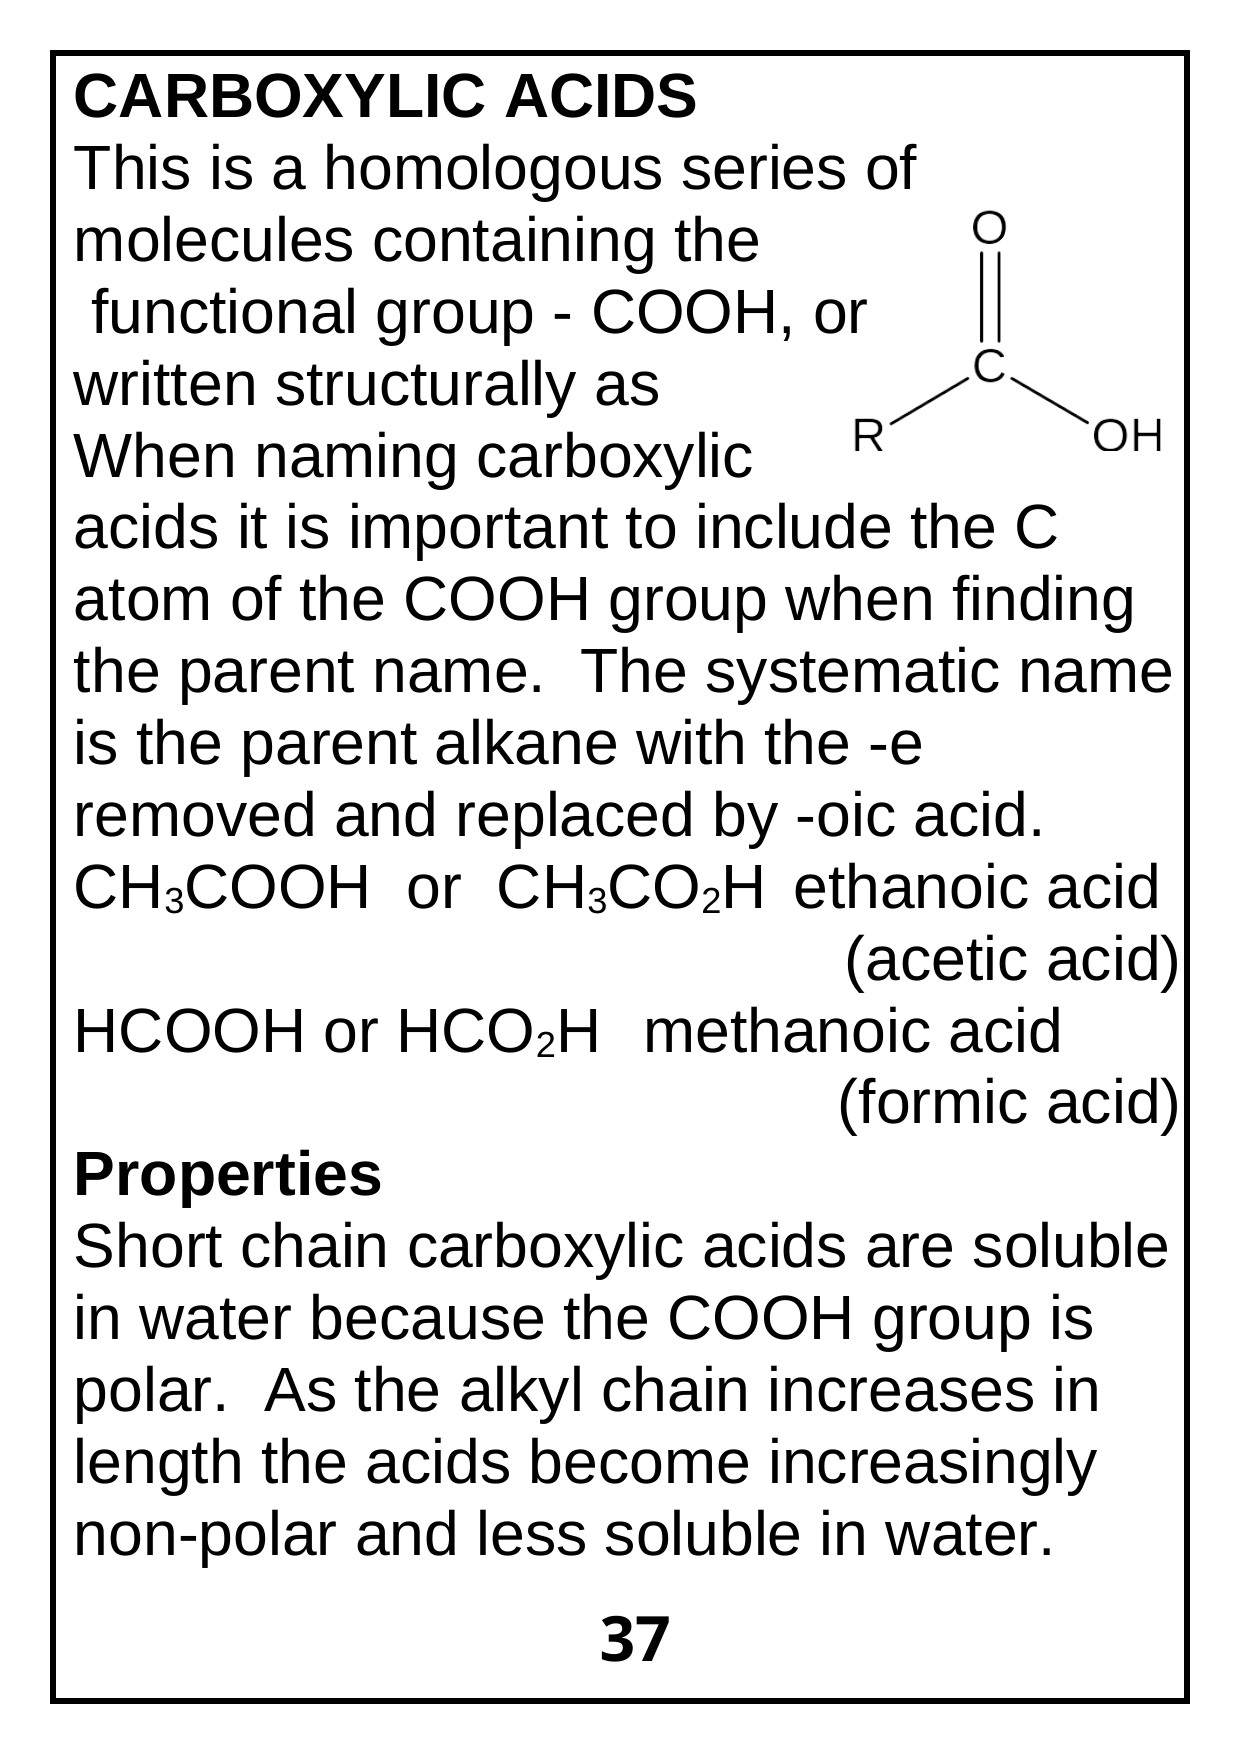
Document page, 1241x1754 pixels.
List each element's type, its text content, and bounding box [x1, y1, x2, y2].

list This is a homologous series of molecules containing the [74, 131, 1181, 275]
list Properties [74, 1137, 1181, 1209]
list HCOOH or HCO2H methanoic acid [74, 993, 1181, 1065]
list functional group - COOH, or written structurally as [74, 275, 1181, 418]
list CH3COOH or CH3CO2H ethanoic acid [74, 850, 1181, 922]
subtitle CARBOXYLIC ACIDS [74, 59, 1181, 131]
list When naming carboxylic acids it is important to include the C atom of the COOH group when finding the parent name. The systematic name is the parent alkane with the -e removed and replaced by -oic acid. [74, 418, 1181, 850]
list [74, 1209, 1181, 1568]
list (acetic acid) [74, 922, 1181, 993]
list (formic acid) [74, 1065, 1181, 1137]
